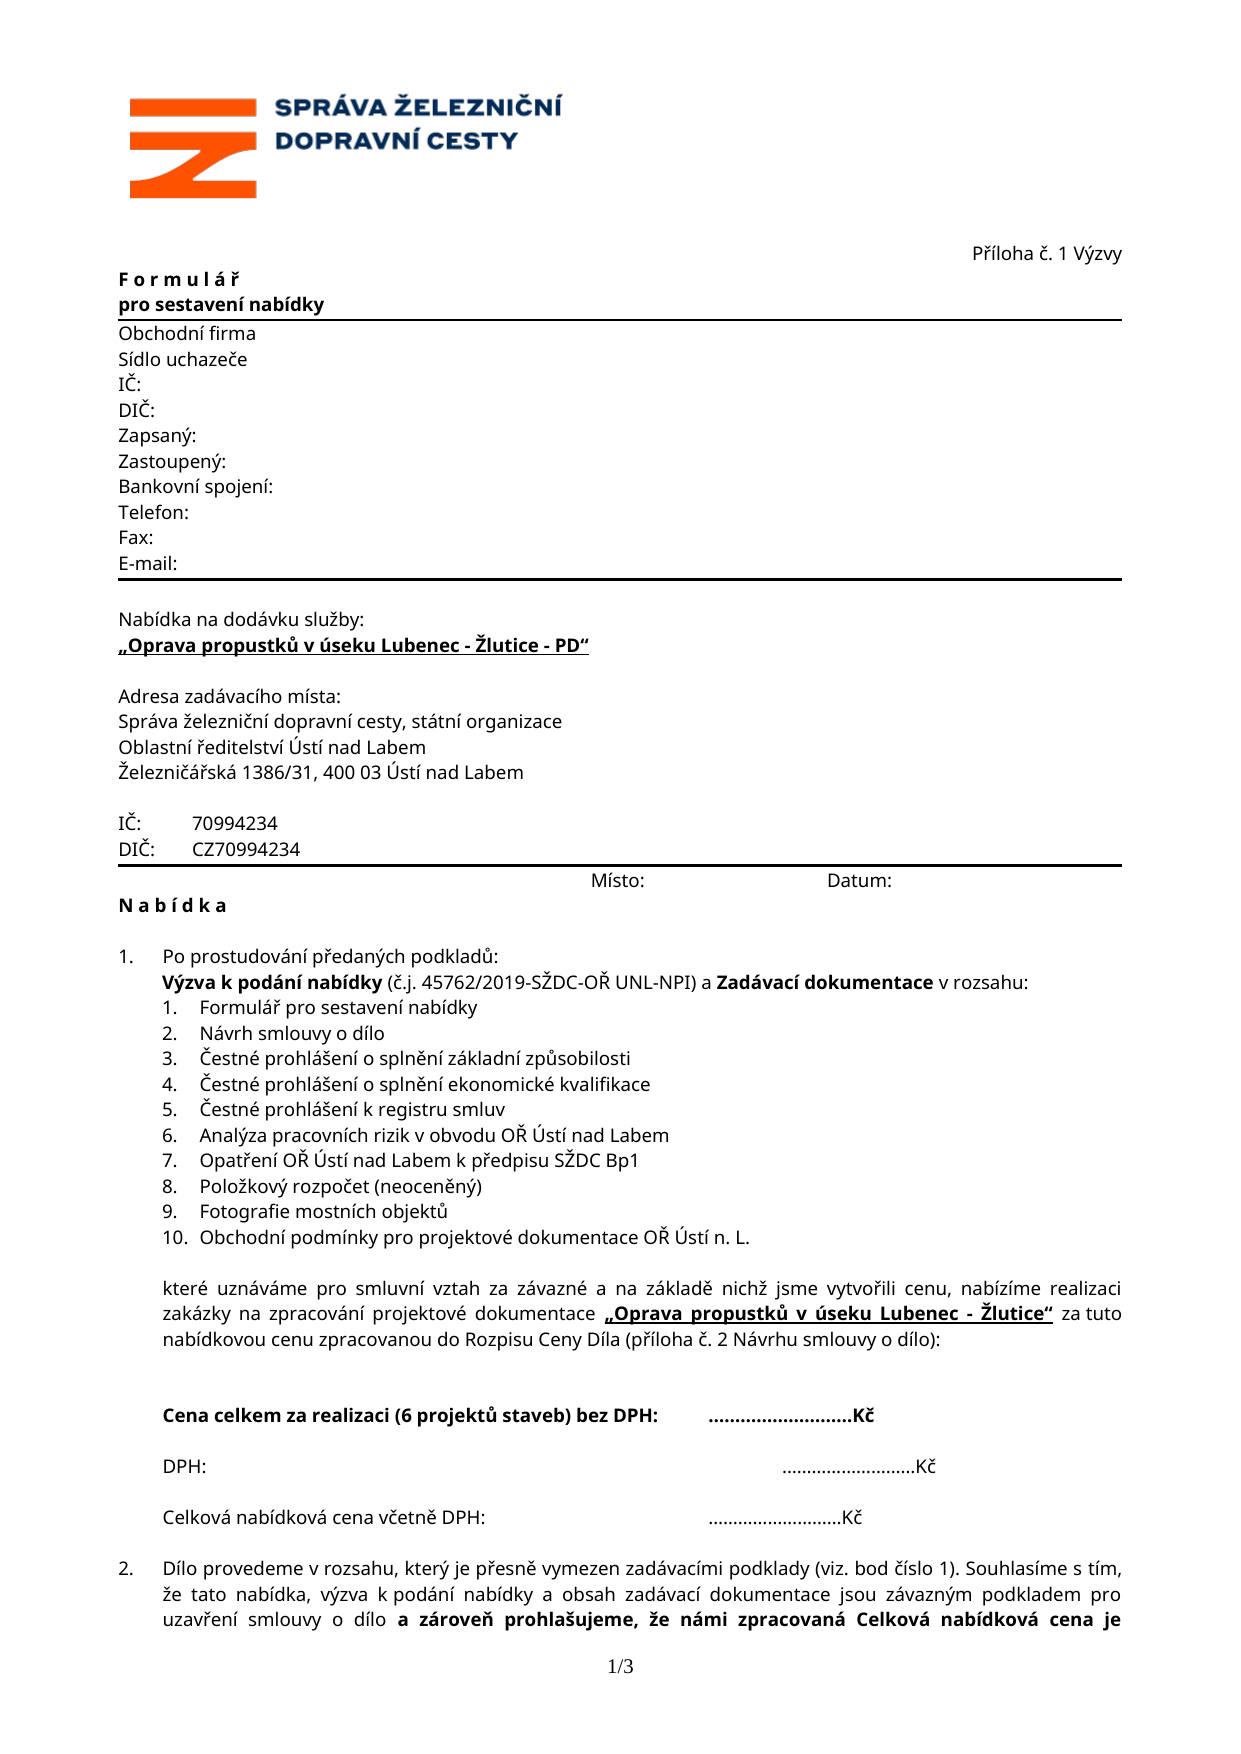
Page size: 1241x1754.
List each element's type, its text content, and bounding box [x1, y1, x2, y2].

text které uznáváme pro smluvní vztah za závazné a na základě nichž jsme vytvořili cenu, nabízíme realizaci zakázky na zpracování projektové dokumentace „Oprava propustků v úseku Lubenec - Žlutice“ za tuto nabídkovou cenu zpracovanou do Rozpisu Ceny Díla (příloha č. 2 Návrhu smlouvy o dílo): [162, 1275, 1122, 1352]
text Železničářská 1386/31, 400 03 Ústí nad Labem [118, 759, 1122, 785]
list Návrh smlouvy o dílo [162, 1020, 1122, 1046]
list Položkový rozpočet (neoceněný) [162, 1173, 1122, 1199]
list Fotografie mostních objektů [162, 1199, 1122, 1224]
list Čestné prohlášení k registru smluv [162, 1097, 1122, 1122]
text Zastoupený: [118, 448, 1122, 474]
list Obchodní podmínky pro projektové dokumentace OŘ Ústí n. L. [162, 1224, 1122, 1250]
list Formulář pro sestavení nabídky [162, 994, 1122, 1020]
list Čestné prohlášení o splnění základní způsobilosti [162, 1046, 1122, 1071]
text IČ: 70994234 [118, 811, 1122, 836]
list Opatření OŘ Ústí nad Labem k předpisu SŽDC Bp1 [162, 1148, 1122, 1173]
list DPH: ………………………Kč [162, 1453, 1122, 1504]
text Obchodní firma [118, 321, 1122, 346]
text Telefon: [118, 499, 1122, 525]
text Bankovní spojení: [118, 474, 1122, 499]
list Analýza pracovních rizik v obvodu OŘ Ústí nad Labem [162, 1122, 1122, 1148]
text Adresa zadávacího místa: [118, 683, 1122, 708]
text DIČ: [118, 397, 1122, 423]
picture [59, 29, 564, 199]
list Čestné prohlášení o splnění ekonomické kvalifikace [162, 1071, 1122, 1097]
text E-mail: [118, 550, 1122, 578]
list Celková nabídková cena včetně DPH: ………………………Kč [162, 1504, 1122, 1530]
text IČ: [118, 372, 1122, 397]
text F o r m u l á ř [118, 266, 1122, 291]
list Cena celkem za realizaci (6 projektů staveb) bez DPH: ………………………Kč [162, 1403, 1122, 1428]
text pro sestavení nabídky [118, 291, 1122, 319]
text Fax: [118, 525, 1122, 550]
text Oblastní ředitelství Ústí nad Labem [118, 734, 1122, 759]
text Sídlo uchazeče [118, 346, 1122, 372]
text DIČ: CZ70994234 [118, 836, 1122, 864]
text Příloha č. 1 Výzvy [118, 240, 1122, 266]
text Zapsaný: [118, 423, 1122, 448]
text Výzva k podání nabídky (č.j. 45762/2019-SŽDC-OŘ UNL-NPI) a Zadávací dokumentace v rozsahu: [162, 969, 1122, 994]
text N a b í d k a [118, 892, 1122, 918]
text Místo: Datum: [591, 867, 1122, 892]
text Správa železniční dopravní cesty, státní organizace [118, 708, 1122, 734]
list Po prostudování předaných podkladů: [118, 943, 1122, 969]
text „Oprava propustků v úseku Lubenec - Žlutice - PD“ [118, 632, 1122, 657]
text Nabídka na dodávku služby: [118, 606, 1122, 632]
